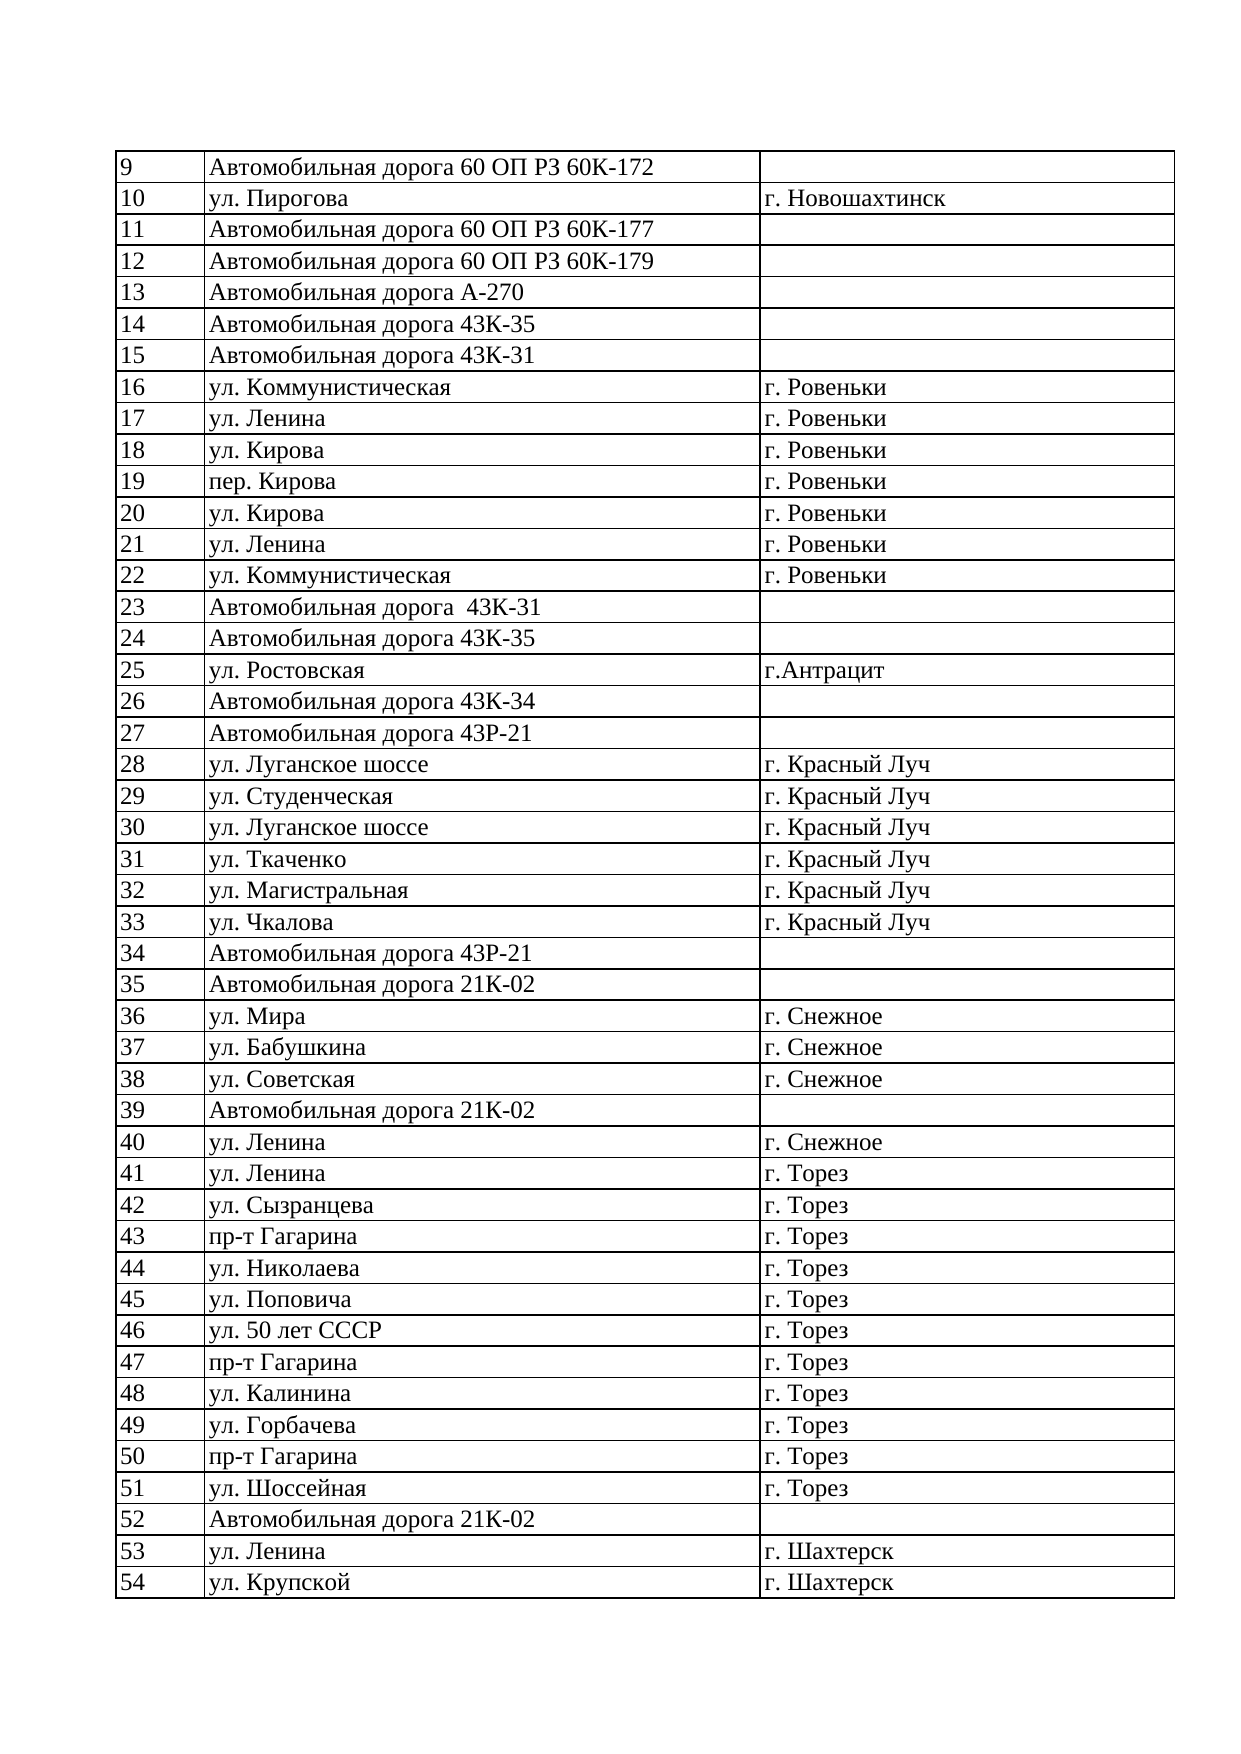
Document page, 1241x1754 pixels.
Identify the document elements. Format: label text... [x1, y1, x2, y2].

table_cell 21 [117, 529, 204, 559]
table_cell г. Красный Луч [761, 875, 1174, 905]
table_cell ул. Луганское шоссе [205, 749, 759, 779]
table_cell 50 [117, 1441, 204, 1471]
table_cell ул. Калинина [205, 1378, 759, 1408]
table_cell 18 [117, 435, 204, 464]
table_cell г. Ровеньки [761, 466, 1174, 496]
table_cell 34 [117, 938, 204, 968]
table_cell г. Снежное [761, 1127, 1174, 1157]
table_cell г. Красный Луч [761, 749, 1174, 779]
table_cell 45 [117, 1284, 204, 1314]
table_cell ул. Ленина [205, 1127, 759, 1157]
table_cell [761, 152, 1174, 181]
table_cell г. Ровеньки [761, 498, 1174, 527]
table_cell 29 [117, 781, 204, 811]
table_cell г. Торез [761, 1284, 1174, 1314]
table_cell [761, 1095, 1174, 1125]
table_cell ул. Бабушкина [205, 1032, 759, 1062]
table_cell ул. Ленина [205, 529, 759, 559]
table_cell [761, 215, 1174, 244]
table_cell 20 [117, 498, 204, 527]
table_cell г. Торез [761, 1441, 1174, 1471]
table_cell [761, 246, 1174, 276]
table_cell Автомобильная дорога 21К-02 [205, 1095, 759, 1125]
table_cell 51 [117, 1473, 204, 1503]
table_cell г. Торез [761, 1253, 1174, 1282]
table_cell 11 [117, 215, 204, 244]
table_cell [761, 686, 1174, 716]
table_cell г. Ровеньки [761, 435, 1174, 464]
table_cell 17 [117, 403, 204, 433]
table_cell [761, 309, 1174, 339]
table_cell пер. Кирова [205, 466, 759, 496]
table_cell Автомобильная дорога А-270 [205, 277, 759, 307]
table_cell 27 [117, 718, 204, 748]
table_cell ул. Коммунистическая [205, 561, 759, 590]
table_cell г. Торез [761, 1190, 1174, 1219]
table_cell Автомобильная дорога 43К-31 [205, 340, 759, 370]
table_cell г. Торез [761, 1378, 1174, 1408]
table_cell 48 [117, 1378, 204, 1408]
table_cell [761, 938, 1174, 968]
table_cell г. Красный Луч [761, 781, 1174, 811]
table_cell г. Ровеньки [761, 529, 1174, 559]
table_cell 13 [117, 277, 204, 307]
table_cell Автомобильная дорога 43К-31 [205, 592, 759, 622]
table_cell 24 [117, 623, 204, 653]
table_cell ул. Мира [205, 1001, 759, 1031]
table_cell 12 [117, 246, 204, 276]
table_cell г. Красный Луч [761, 812, 1174, 842]
table_cell г. Шахтерск [761, 1567, 1174, 1597]
table_cell ул. Луганское шоссе [205, 812, 759, 842]
table_cell ул. Шоссейная [205, 1473, 759, 1503]
table_cell 41 [117, 1158, 204, 1188]
table_cell Автомобильная дорога 43Р-21 [205, 718, 759, 748]
table_cell 16 [117, 372, 204, 402]
table_cell ул. Магистральная [205, 875, 759, 905]
table_cell [761, 277, 1174, 307]
table_cell ул. Пирогова [205, 183, 759, 213]
table_cell 40 [117, 1127, 204, 1157]
table_cell [761, 623, 1174, 653]
table_cell ул. Кирова [205, 498, 759, 527]
table_cell г. Торез [761, 1473, 1174, 1503]
table_cell 53 [117, 1536, 204, 1566]
table_cell 19 [117, 466, 204, 496]
table_cell 42 [117, 1190, 204, 1219]
table_cell Автомобильная дорога 21К-02 [205, 970, 759, 999]
table_cell 22 [117, 561, 204, 590]
table_cell Автомобильная дорога 60 ОП РЗ 60К-179 [205, 246, 759, 276]
table_cell ул. Чкалова [205, 907, 759, 936]
table_cell ул. Коммунистическая [205, 372, 759, 402]
table_cell [761, 592, 1174, 622]
table_cell 43 [117, 1221, 204, 1251]
table_cell г. Снежное [761, 1064, 1174, 1094]
table_cell г. Снежное [761, 1001, 1174, 1031]
table_cell 32 [117, 875, 204, 905]
table_cell ул. Ленина [205, 1536, 759, 1566]
table_cell 26 [117, 686, 204, 716]
table_cell ул. Ленина [205, 1158, 759, 1188]
table_cell Автомобильная дорога 43К-35 [205, 309, 759, 339]
table_cell г. Снежное [761, 1032, 1174, 1062]
table_cell г. Ровеньки [761, 372, 1174, 402]
table_cell пр-т Гагарина [205, 1441, 759, 1471]
table_cell г. Торез [761, 1221, 1174, 1251]
table_cell Автомобильная дорога 21К-02 [205, 1504, 759, 1534]
table_cell г. Торез [761, 1158, 1174, 1188]
table_cell Автомобильная дорога 43К-35 [205, 623, 759, 653]
table_cell г. Красный Луч [761, 907, 1174, 936]
table_cell 31 [117, 844, 204, 873]
table_cell ул. Горбачева [205, 1410, 759, 1440]
table_cell г. Шахтерск [761, 1536, 1174, 1566]
table_cell ул. Крупской [205, 1567, 759, 1597]
table_cell 23 [117, 592, 204, 622]
table_cell 35 [117, 970, 204, 999]
table_cell 37 [117, 1032, 204, 1062]
table_cell 49 [117, 1410, 204, 1440]
table_cell 9 [117, 152, 204, 181]
table_cell [761, 718, 1174, 748]
table_cell г. Ровеньки [761, 403, 1174, 433]
table_cell пр-т Гагарина [205, 1221, 759, 1251]
table_cell г. Торез [761, 1316, 1174, 1345]
table_cell 28 [117, 749, 204, 779]
table_cell 36 [117, 1001, 204, 1031]
table_cell ул. Поповича [205, 1284, 759, 1314]
table_cell пр-т Гагарина [205, 1347, 759, 1377]
table_cell [761, 1504, 1174, 1534]
table_cell 39 [117, 1095, 204, 1125]
table_cell ул. Ткаченко [205, 844, 759, 873]
table_cell г. Торез [761, 1347, 1174, 1377]
table_cell ул. Ростовская [205, 655, 759, 685]
table_cell ул. Кирова [205, 435, 759, 464]
table_cell 10 [117, 183, 204, 213]
table_cell 33 [117, 907, 204, 936]
table_cell 25 [117, 655, 204, 685]
table_cell г. Торез [761, 1410, 1174, 1440]
table_cell 47 [117, 1347, 204, 1377]
table_cell ул. Ленина [205, 403, 759, 433]
table_cell Автомобильная дорога 43К-34 [205, 686, 759, 716]
table_cell 15 [117, 340, 204, 370]
table_cell 14 [117, 309, 204, 339]
table_cell [761, 970, 1174, 999]
table_cell г. Новошахтинск [761, 183, 1174, 213]
table_cell 54 [117, 1567, 204, 1597]
table_cell г.Антрацит [761, 655, 1174, 685]
table_cell Автомобильная дорога 60 ОП РЗ 60К-177 [205, 215, 759, 244]
table_cell ул. Николаева [205, 1253, 759, 1282]
table_cell 46 [117, 1316, 204, 1345]
table_cell ул. Советская [205, 1064, 759, 1094]
table_cell 38 [117, 1064, 204, 1094]
table_cell [761, 340, 1174, 370]
table_cell ул. 50 лет СССР [205, 1316, 759, 1345]
table_cell 52 [117, 1504, 204, 1534]
table_cell 30 [117, 812, 204, 842]
table_cell Автомобильная дорога 43Р-21 [205, 938, 759, 968]
table_cell г. Ровеньки [761, 561, 1174, 590]
table_cell ул. Студенческая [205, 781, 759, 811]
table_cell г. Красный Луч [761, 844, 1174, 873]
table_cell 44 [117, 1253, 204, 1282]
table_cell ул. Сызранцева [205, 1190, 759, 1219]
table_cell Автомобильная дорога 60 ОП РЗ 60К-172 [205, 152, 759, 181]
